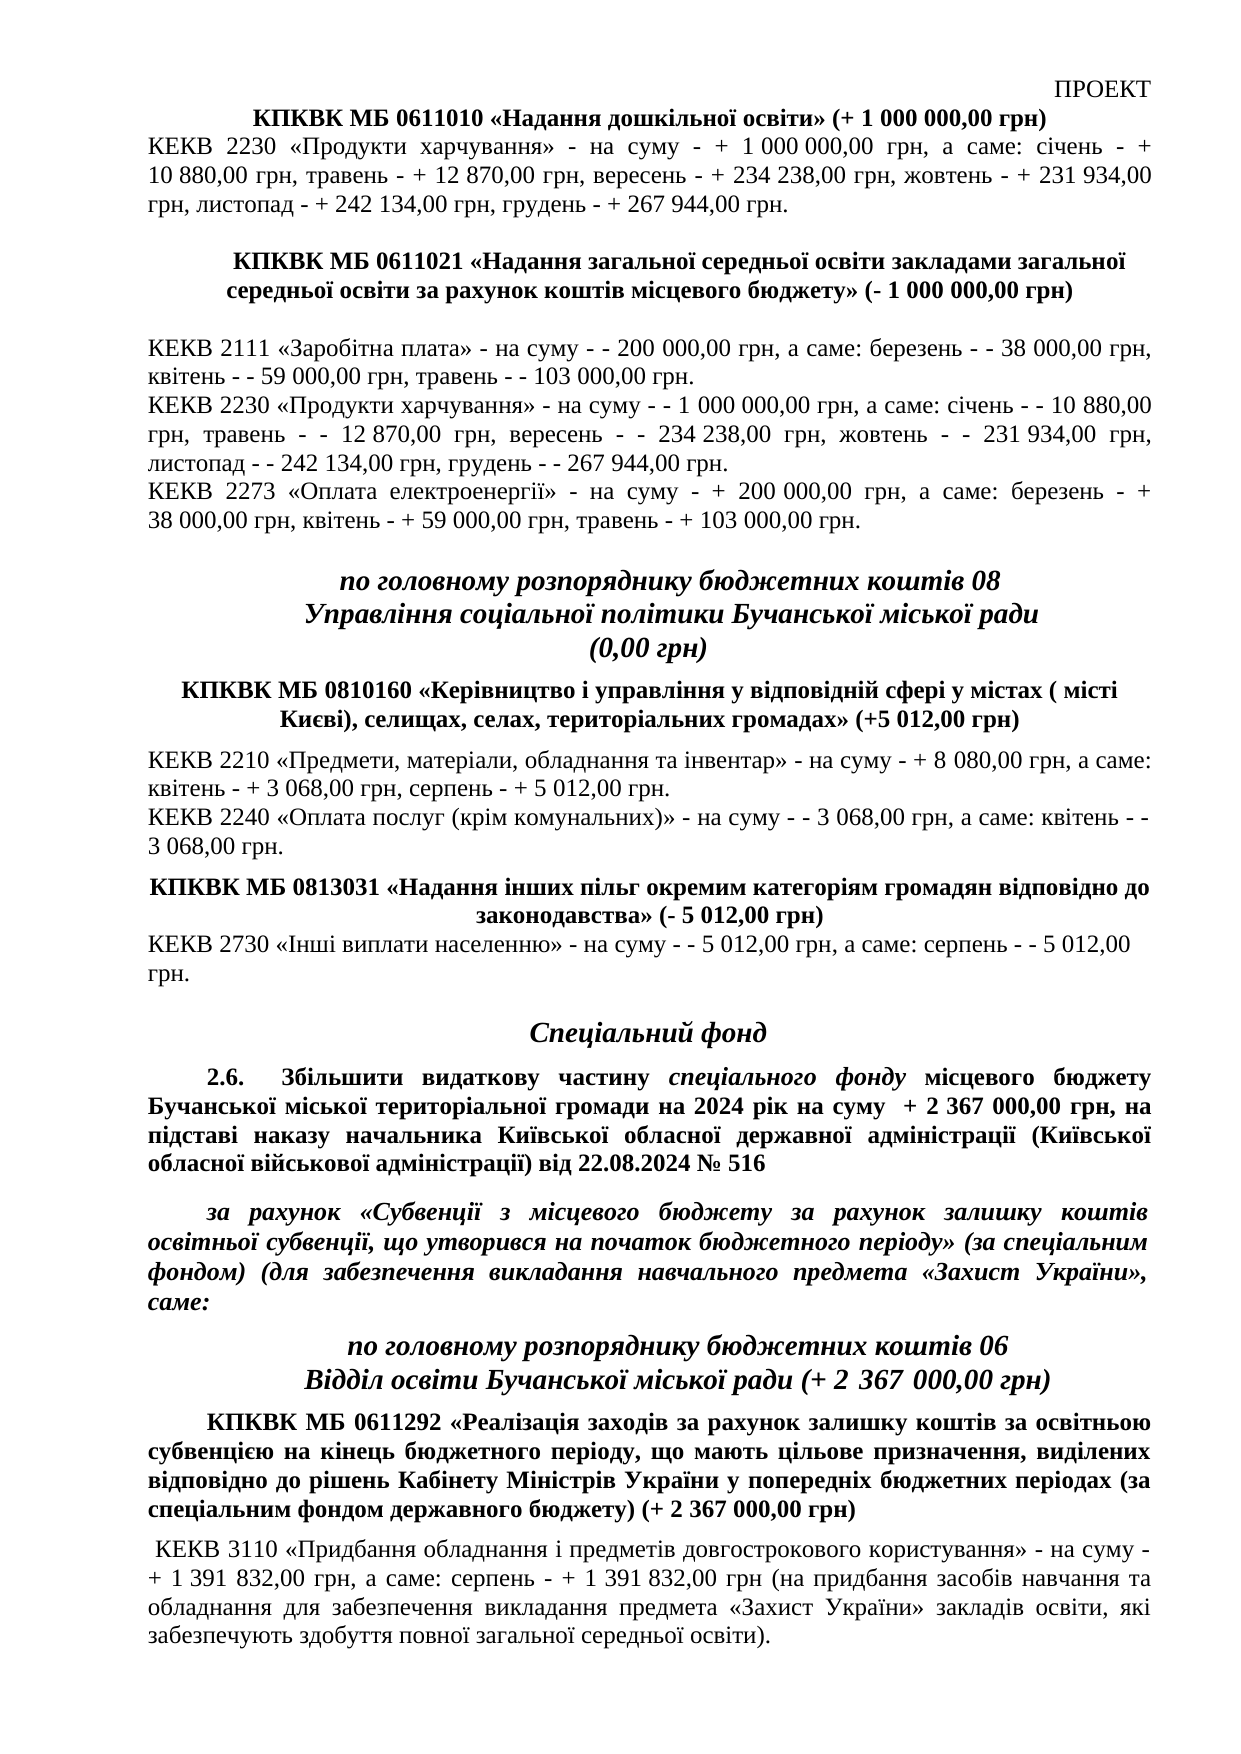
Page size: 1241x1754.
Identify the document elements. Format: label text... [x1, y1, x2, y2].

text КПКВК МБ 0810160 «Керівництво і управління у відповідній сфері у містах ( місті Києві), селищах, селах, територіальних громадах» (+5 012,00 грн) [148, 675, 1152, 733]
text по головному розпоряднику бюджетних коштів 06 [148, 1328, 1152, 1362]
text КЕКВ 3110 «Придбання обладнання і предметів довгострокового користування» - на суму - + 1 391 832,00 грн, а саме: серпень - + 1 391 832,00 грн (на придбання засобів навчання та обладнання для забезпечення викладання предмета «Захист України» закладів освіти, які забезпечують здобуття повної загальної середньої освіти). [148, 1534, 1152, 1649]
text КЕКВ 2230 «Продукти харчування» - на суму - - 1 000 000,00 грн, а саме: січень - - 10 880,00 грн, травень - - 12 870,00 грн, вересень - - 234 238,00 грн, жовтень - - 231 934,00 грн, листопад - - 242 134,00 грн, грудень - - 267 944,00 грн. [148, 390, 1152, 476]
text КЕКВ 2230 «Продукти харчування» - на суму - + 1 000 000,00 грн, а саме: січень - + 10 880,00 грн, травень - + 12 870,00 грн, вересень - + 234 238,00 грн, жовтень - + 231 934,00 грн, листопад - + 242 134,00 грн, грудень - + 267 944,00 грн. [148, 131, 1152, 218]
text за рахунок «Субвенції з місцевого бюджету за рахунок залишку коштів освітньої субвенції, що утворився на початок бюджетного періоду» (за спеціальним фондом) (для забезпечення викладання навчального предмета «Захист України», саме: [148, 1196, 1152, 1316]
text КЕКВ 2273 «Оплата електроенергії» - на суму - + 200 000,00 грн, а саме: березень - + 38 000,00 грн, квітень - + 59 000,00 грн, травень - + 103 000,00 грн. [148, 476, 1152, 534]
text КПКВК МБ 0611021 «Надання загальної середньої освіти закладами загальної середньої освіти за рахунок коштів місцевого бюджету» (- 1 000 000,00 грн) [148, 246, 1152, 304]
list Управління соціальної політики Бучанської міської ради [191, 596, 1152, 630]
text Відділ освіти Бучанської міської ради (+ 2 367 000,00 грн) [148, 1362, 1152, 1395]
text Спеціальний фонд [148, 1015, 1152, 1049]
text КЕКВ 2240 «Оплата послуг (крім комунальних)» - на суму - - 3 068,00 грн, а саме: квітень - - 3 068,00 грн. [148, 802, 1152, 860]
text КЕКВ 2111 «Заробітна плата» - на суму - - 200 000,00 грн, а саме: березень - - 38 000,00 грн, квітень - - 59 000,00 грн, травень - - 103 000,00 грн. [148, 333, 1152, 390]
text КЕКВ 2730 «Інші виплати населенню» - на суму - - 5 012,00 грн, а саме: серпень - - 5 012,00 грн. [148, 929, 1152, 987]
text КПКВК МБ 0611010 «Надання дошкільної освіти» (+ 1 000 000,00 грн) [148, 103, 1152, 131]
text 2.6. Збільшити видаткову частину спеціального фонду місцевого бюджету Бучанської міської територіальної громади на 2024 рік на суму + 2 367 000,00 грн, на підставі наказу начальника Київської обласної державної адміністрації (Київської обласної військової адміністрації) від 22.08.2024 № 516 [148, 1061, 1152, 1177]
text КПКВК МБ 0611292 «Реалізація заходів за рахунок залишку коштів за освітньою субвенцією на кінець бюджетного періоду, що мають цільове призначення, виділених відповідно до рішень Кабінету Міністрів України у попередніх бюджетних періодах (за спеціальним фондом державного бюджету) (+ 2 367 000,00 грн) [148, 1407, 1152, 1522]
text КЕКВ 2210 «Предмети, матеріали, обладнання та інвентар» - на суму - + 8 080,00 грн, а саме: квітень - + 3 068,00 грн, серпень - + 5 012,00 грн. [148, 745, 1152, 802]
text КПКВК МБ 0813031 «Надання інших пільг окремим категоріям громадян відповідно до законодавства» (- 5 012,00 грн) [148, 872, 1152, 929]
list по головному розпоряднику бюджетних коштів 08 [191, 563, 1152, 596]
text (0,00 грн) [148, 630, 1152, 663]
